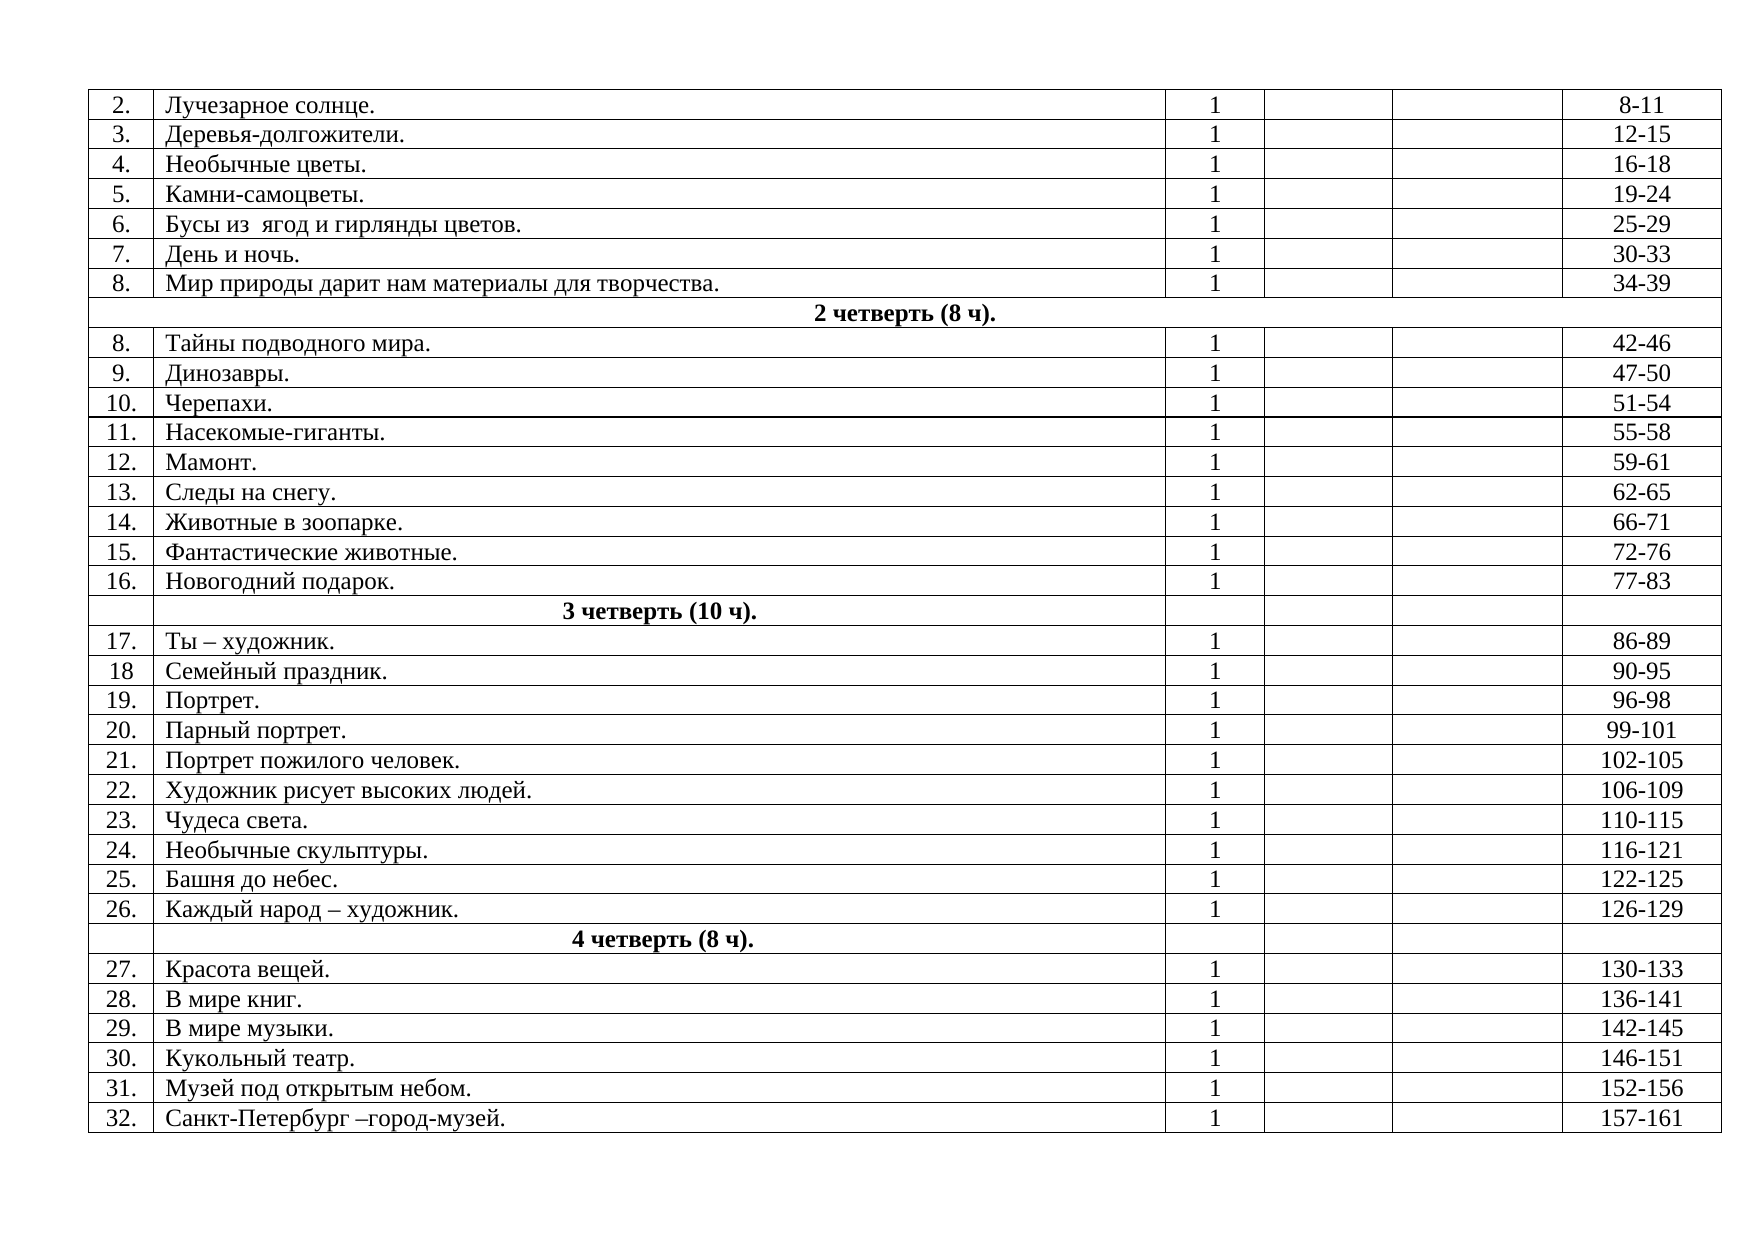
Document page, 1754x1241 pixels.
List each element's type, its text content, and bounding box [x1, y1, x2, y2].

table_cell [1265, 388, 1392, 416]
table_cell 1 [1166, 328, 1264, 357]
table_cell 4 четверть (8 ч). [154, 924, 1165, 953]
table_cell Бусы из ягод и гирлянды цветов. [154, 209, 1165, 238]
table_cell [1265, 715, 1392, 744]
table_cell Черепахи. [154, 388, 1165, 416]
table_cell [89, 596, 153, 625]
table_cell Красота вещей. [154, 954, 1165, 983]
table_cell 51-54 [1563, 388, 1721, 416]
table_cell [1393, 90, 1562, 118]
table_cell [1393, 388, 1562, 416]
table_cell Семейный праздник. [154, 656, 1165, 684]
table_cell [1265, 418, 1392, 446]
table_cell 1 [1166, 239, 1264, 267]
table_cell 157-161 [1563, 1103, 1721, 1132]
table_cell 1 [1166, 656, 1264, 684]
table_cell [1265, 179, 1392, 208]
table_cell [1393, 1103, 1562, 1132]
table_cell 62-65 [1563, 477, 1721, 506]
table_cell [1166, 924, 1264, 953]
table_cell 1 [1166, 865, 1264, 893]
table_cell 32. [89, 1103, 153, 1132]
table_cell 102-105 [1563, 745, 1721, 774]
table_cell [1265, 537, 1392, 565]
table_cell 1 [1166, 120, 1264, 148]
table_cell 6. [89, 209, 153, 238]
table_cell [1393, 1014, 1562, 1042]
table_cell [1265, 775, 1392, 804]
table_cell 1 [1166, 358, 1264, 387]
table_cell 1 [1166, 209, 1264, 238]
table_cell 19-24 [1563, 179, 1721, 208]
table_cell Санкт-Петербург –город-музей. [154, 1103, 1165, 1132]
table_cell 106-109 [1563, 775, 1721, 804]
table_cell 59-61 [1563, 447, 1721, 476]
table_cell 1 [1166, 388, 1264, 416]
table_cell 1 [1166, 686, 1264, 714]
table_cell [1265, 924, 1392, 953]
table_cell [1265, 865, 1392, 893]
table_cell [1393, 686, 1562, 714]
table_cell Парный портрет. [154, 715, 1165, 744]
table_cell Новогодний подарок. [154, 566, 1165, 595]
table_cell [1393, 418, 1562, 446]
table_cell Чудеса света. [154, 805, 1165, 834]
table_cell 1 [1166, 149, 1264, 178]
table_cell 1 [1166, 954, 1264, 983]
table_cell 25-29 [1563, 209, 1721, 238]
table_cell 13. [89, 477, 153, 506]
table_cell 8-11 [1563, 90, 1721, 118]
table_cell 16. [89, 566, 153, 595]
table_cell 3 четверть (10 ч). [154, 596, 1165, 625]
table_cell 96-98 [1563, 686, 1721, 714]
table_cell Лучезарное солнце. [154, 90, 1165, 118]
table_cell 1 [1166, 1073, 1264, 1102]
table_cell Фантастические животные. [154, 537, 1165, 565]
table_cell 16-18 [1563, 149, 1721, 178]
table_cell [1393, 149, 1562, 178]
table_cell 146-151 [1563, 1043, 1721, 1072]
table_cell [1393, 1073, 1562, 1102]
table_cell 90-95 [1563, 656, 1721, 684]
table_cell 1 [1166, 477, 1264, 506]
table_cell 1 [1166, 269, 1264, 297]
table_cell [1393, 269, 1562, 297]
table_cell 1 [1166, 626, 1264, 655]
table_cell Мир природы дарит нам материалы для творчества. [154, 269, 1165, 297]
table_cell 15. [89, 537, 153, 565]
table_cell [1393, 745, 1562, 774]
table_cell [1563, 924, 1721, 953]
table_cell Необычные скульптуры. [154, 835, 1165, 863]
table_cell 8. [89, 269, 153, 297]
table_cell 1 [1166, 745, 1264, 774]
table_cell [1265, 269, 1392, 297]
table_cell 30-33 [1563, 239, 1721, 267]
table_cell [1563, 596, 1721, 625]
table_cell 1 [1166, 805, 1264, 834]
table_cell [1393, 239, 1562, 267]
table_cell [1265, 328, 1392, 357]
table_cell 99-101 [1563, 715, 1721, 744]
table_cell 116-121 [1563, 835, 1721, 863]
table_cell 1 [1166, 566, 1264, 595]
table_cell [1393, 537, 1562, 565]
table_cell 1 [1166, 835, 1264, 863]
table_cell [1265, 209, 1392, 238]
table_cell [1265, 745, 1392, 774]
table_cell [1265, 239, 1392, 267]
table_cell [1393, 626, 1562, 655]
table_cell Башня до небес. [154, 865, 1165, 893]
table_cell [1265, 1014, 1392, 1042]
table_cell [1265, 566, 1392, 595]
table_cell Насекомые-гиганты. [154, 418, 1165, 446]
table_cell [1393, 596, 1562, 625]
table_cell 1 [1166, 894, 1264, 923]
table_cell 1 [1166, 507, 1264, 536]
table_cell 1 [1166, 775, 1264, 804]
table_cell [1393, 924, 1562, 953]
table_cell 3. [89, 120, 153, 148]
table_cell [1393, 120, 1562, 148]
table_cell Деревья-долгожители. [154, 120, 1165, 148]
table_cell [1265, 954, 1392, 983]
table_cell 2. [89, 90, 153, 118]
table_cell [1265, 477, 1392, 506]
table_cell Кукольный театр. [154, 1043, 1165, 1072]
table_cell 14. [89, 507, 153, 536]
table_cell [1393, 984, 1562, 1012]
table_cell 30. [89, 1043, 153, 1072]
table_cell [1265, 1043, 1392, 1072]
table_cell 26. [89, 894, 153, 923]
table_cell 27. [89, 954, 153, 983]
table_cell 42-46 [1563, 328, 1721, 357]
table_cell Животные в зоопарке. [154, 507, 1165, 536]
table_cell 152-156 [1563, 1073, 1721, 1102]
table_cell [1393, 358, 1562, 387]
table_cell 86-89 [1563, 626, 1721, 655]
table_cell 11. [89, 418, 153, 446]
table_cell [1265, 90, 1392, 118]
table_cell День и ночь. [154, 239, 1165, 267]
table_cell Необычные цветы. [154, 149, 1165, 178]
table_cell 47-50 [1563, 358, 1721, 387]
table_cell Портрет пожилого человек. [154, 745, 1165, 774]
table_cell [1265, 626, 1392, 655]
table_cell 23. [89, 805, 153, 834]
table_cell Камни-самоцветы. [154, 179, 1165, 208]
table_cell [1393, 566, 1562, 595]
table_cell [1393, 1043, 1562, 1072]
table_cell [1166, 596, 1264, 625]
table_cell [1393, 715, 1562, 744]
table_cell Музей под открытым небом. [154, 1073, 1165, 1102]
table_cell 12. [89, 447, 153, 476]
table_cell 18 [89, 656, 153, 684]
table_cell [1265, 447, 1392, 476]
table_cell 110-115 [1563, 805, 1721, 834]
table_cell Художник рисует высоких людей. [154, 775, 1165, 804]
table_cell [1265, 805, 1392, 834]
table_cell 25. [89, 865, 153, 893]
table_cell [1393, 865, 1562, 893]
table_cell [1393, 209, 1562, 238]
table_cell 9. [89, 358, 153, 387]
table_cell [1265, 686, 1392, 714]
table_cell 136-141 [1563, 984, 1721, 1012]
table_cell [1265, 894, 1392, 923]
table_cell [1393, 894, 1562, 923]
table_cell Каждый народ – художник. [154, 894, 1165, 923]
table_cell [1265, 120, 1392, 148]
table_cell Тайны подводного мира. [154, 328, 1165, 357]
table_cell 1 [1166, 1043, 1264, 1072]
table_cell 22. [89, 775, 153, 804]
table_cell 1 [1166, 1014, 1264, 1042]
table_cell 1 [1166, 90, 1264, 118]
table_cell [1393, 179, 1562, 208]
table_cell 4. [89, 149, 153, 178]
table_cell [1393, 447, 1562, 476]
table_cell В мире книг. [154, 984, 1165, 1012]
table_cell [1265, 984, 1392, 1012]
table_cell 1 [1166, 447, 1264, 476]
table_cell 5. [89, 179, 153, 208]
table_cell 66-71 [1563, 507, 1721, 536]
table_cell [89, 924, 153, 953]
table_cell 19. [89, 686, 153, 714]
table_cell 21. [89, 745, 153, 774]
table_cell 1 [1166, 418, 1264, 446]
table_cell 55-58 [1563, 418, 1721, 446]
table_cell 17. [89, 626, 153, 655]
table_cell [1393, 775, 1562, 804]
table_cell 2 четверть (8 ч). [89, 298, 1721, 327]
table_cell Мамонт. [154, 447, 1165, 476]
table_cell [1393, 328, 1562, 357]
table_cell 28. [89, 984, 153, 1012]
table_cell 1 [1166, 1103, 1264, 1132]
table_cell [1265, 1103, 1392, 1132]
table_cell 1 [1166, 715, 1264, 744]
table_cell Следы на снегу. [154, 477, 1165, 506]
table_cell [1265, 149, 1392, 178]
table_cell В мире музыки. [154, 1014, 1165, 1042]
table_cell 1 [1166, 984, 1264, 1012]
table_cell [1265, 656, 1392, 684]
table_cell 122-125 [1563, 865, 1721, 893]
table_cell [1393, 805, 1562, 834]
table_cell 8. [89, 328, 153, 357]
table_cell [1265, 835, 1392, 863]
table_cell [1393, 477, 1562, 506]
table_cell 29. [89, 1014, 153, 1042]
table_cell 10. [89, 388, 153, 416]
table_cell [1265, 507, 1392, 536]
table_cell 142-145 [1563, 1014, 1721, 1042]
table_cell [1265, 358, 1392, 387]
table_cell 31. [89, 1073, 153, 1102]
table_cell 1 [1166, 179, 1264, 208]
table_cell Динозавры. [154, 358, 1165, 387]
table_cell [1393, 835, 1562, 863]
table_cell 77-83 [1563, 566, 1721, 595]
table_cell [1393, 656, 1562, 684]
table_cell Ты – художник. [154, 626, 1165, 655]
table_cell 24. [89, 835, 153, 863]
table_cell 1 [1166, 537, 1264, 565]
table_cell [1393, 507, 1562, 536]
table_cell [1265, 596, 1392, 625]
table_cell Портрет. [154, 686, 1165, 714]
table_cell 12-15 [1563, 120, 1721, 148]
table_cell [1265, 1073, 1392, 1102]
table_cell 72-76 [1563, 537, 1721, 565]
table_cell [1393, 954, 1562, 983]
table_cell 34-39 [1563, 269, 1721, 297]
table_cell 20. [89, 715, 153, 744]
table_cell 7. [89, 239, 153, 267]
table_cell 130-133 [1563, 954, 1721, 983]
table_cell 126-129 [1563, 894, 1721, 923]
